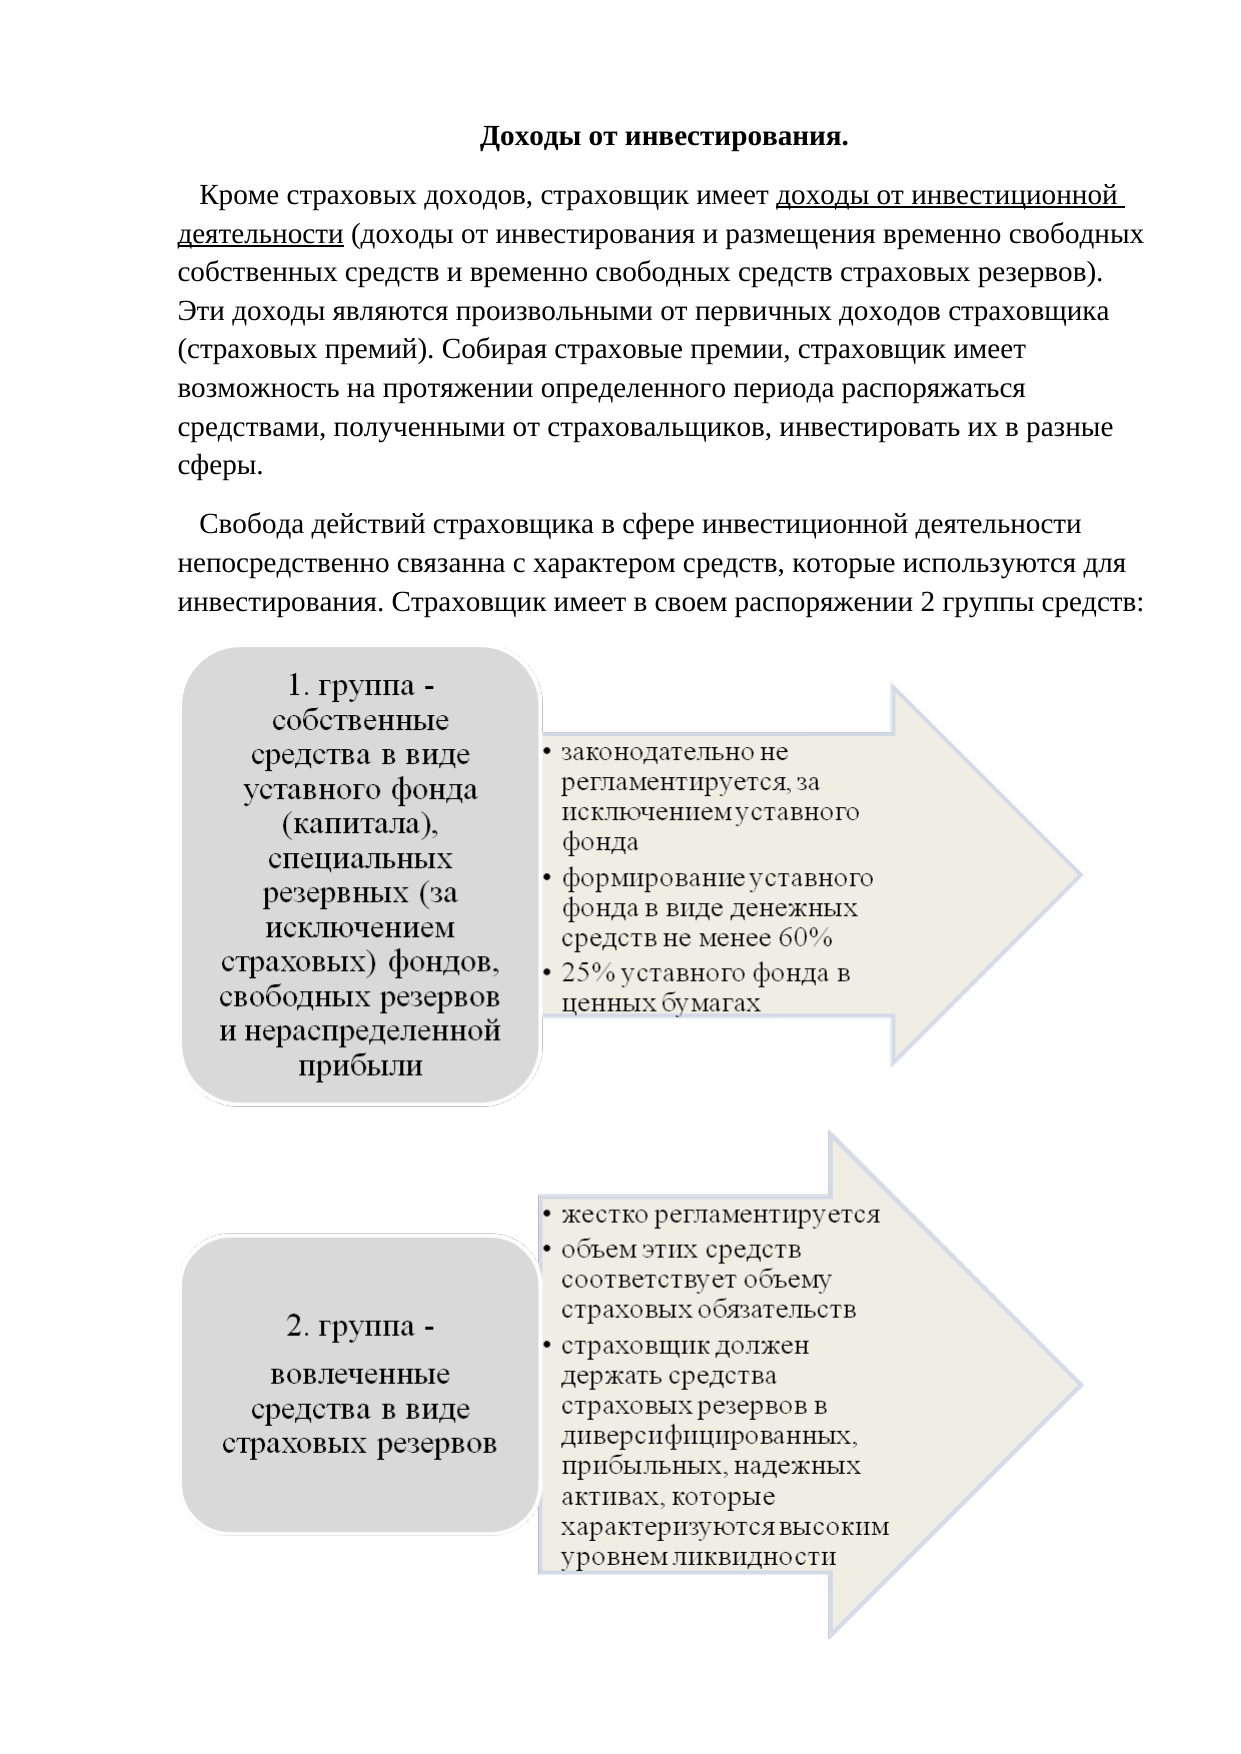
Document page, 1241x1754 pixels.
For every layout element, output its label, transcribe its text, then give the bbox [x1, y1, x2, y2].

text Доходы от инвестирования. [177, 118, 1152, 152]
text Кроме страховых доходов, страховщик имеет доходы от инвестиционной деятельности (доходы от инвестирования и размещения временно свободных собственных средств и временно свободных средств страховых резервов). Эти доходы являются произвольными от первичных доходов страховщика (страховых премий). Собирая страховые премии, страховщик имеет возможность на протяжении определенного периода распоряжаться средствами, полученными от страховальщиков, инвестировать их в разные сферы. [177, 177, 1152, 481]
text Свобода действий страховщика в сфере инвестиционной деятельности непосредственно связанна с характером средств, которые используются для инвестирования. Страховщик имеет в своем распоряжении 2 группы средств: [177, 507, 1152, 617]
picture [177, 643, 1084, 1639]
